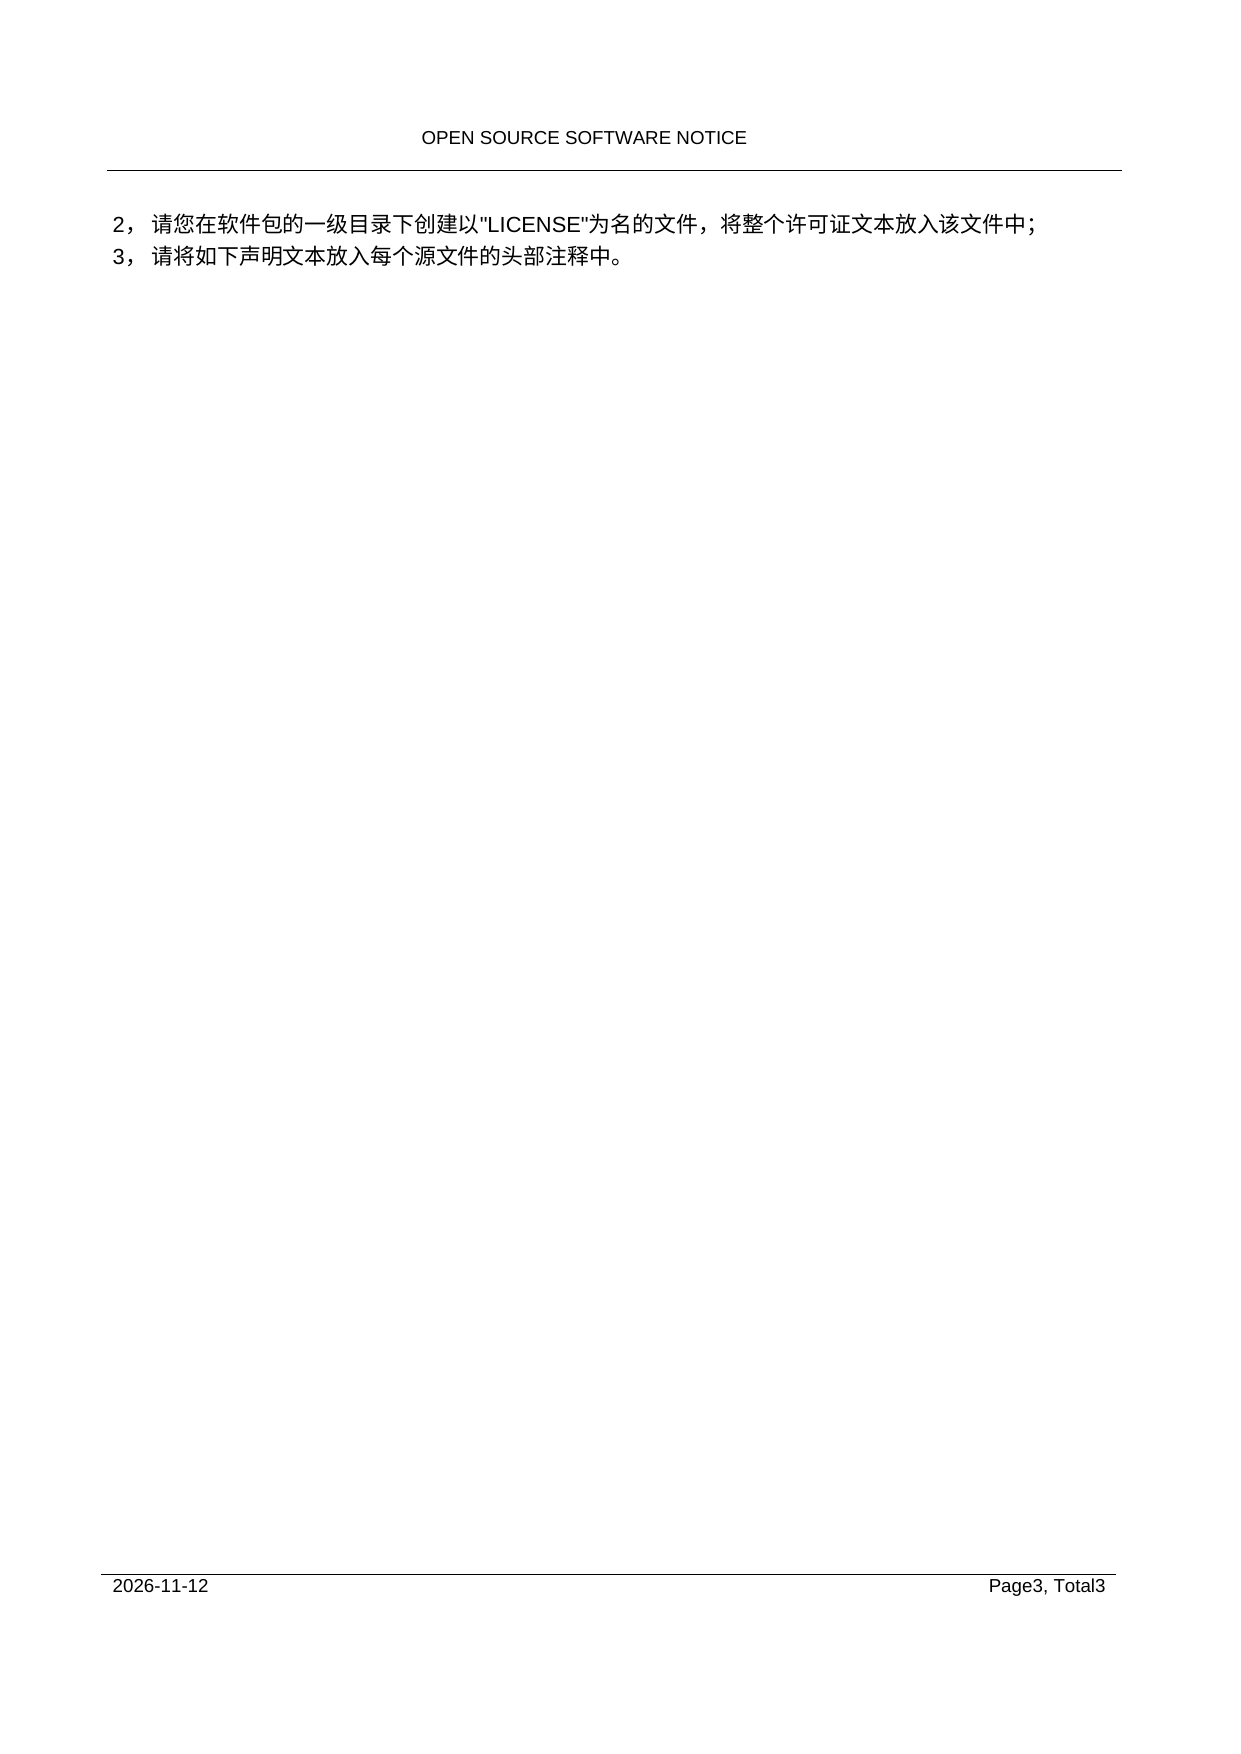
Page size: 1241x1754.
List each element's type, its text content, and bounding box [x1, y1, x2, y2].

text 2， 请您在软件包的一级目录下创建以"LICENSE"为名的文件，将整个许可证文本放入该文件中； [112, 206, 1128, 239]
text 3， 请将如下声明文本放入每个源文件的头部注释中。 [112, 239, 1128, 271]
